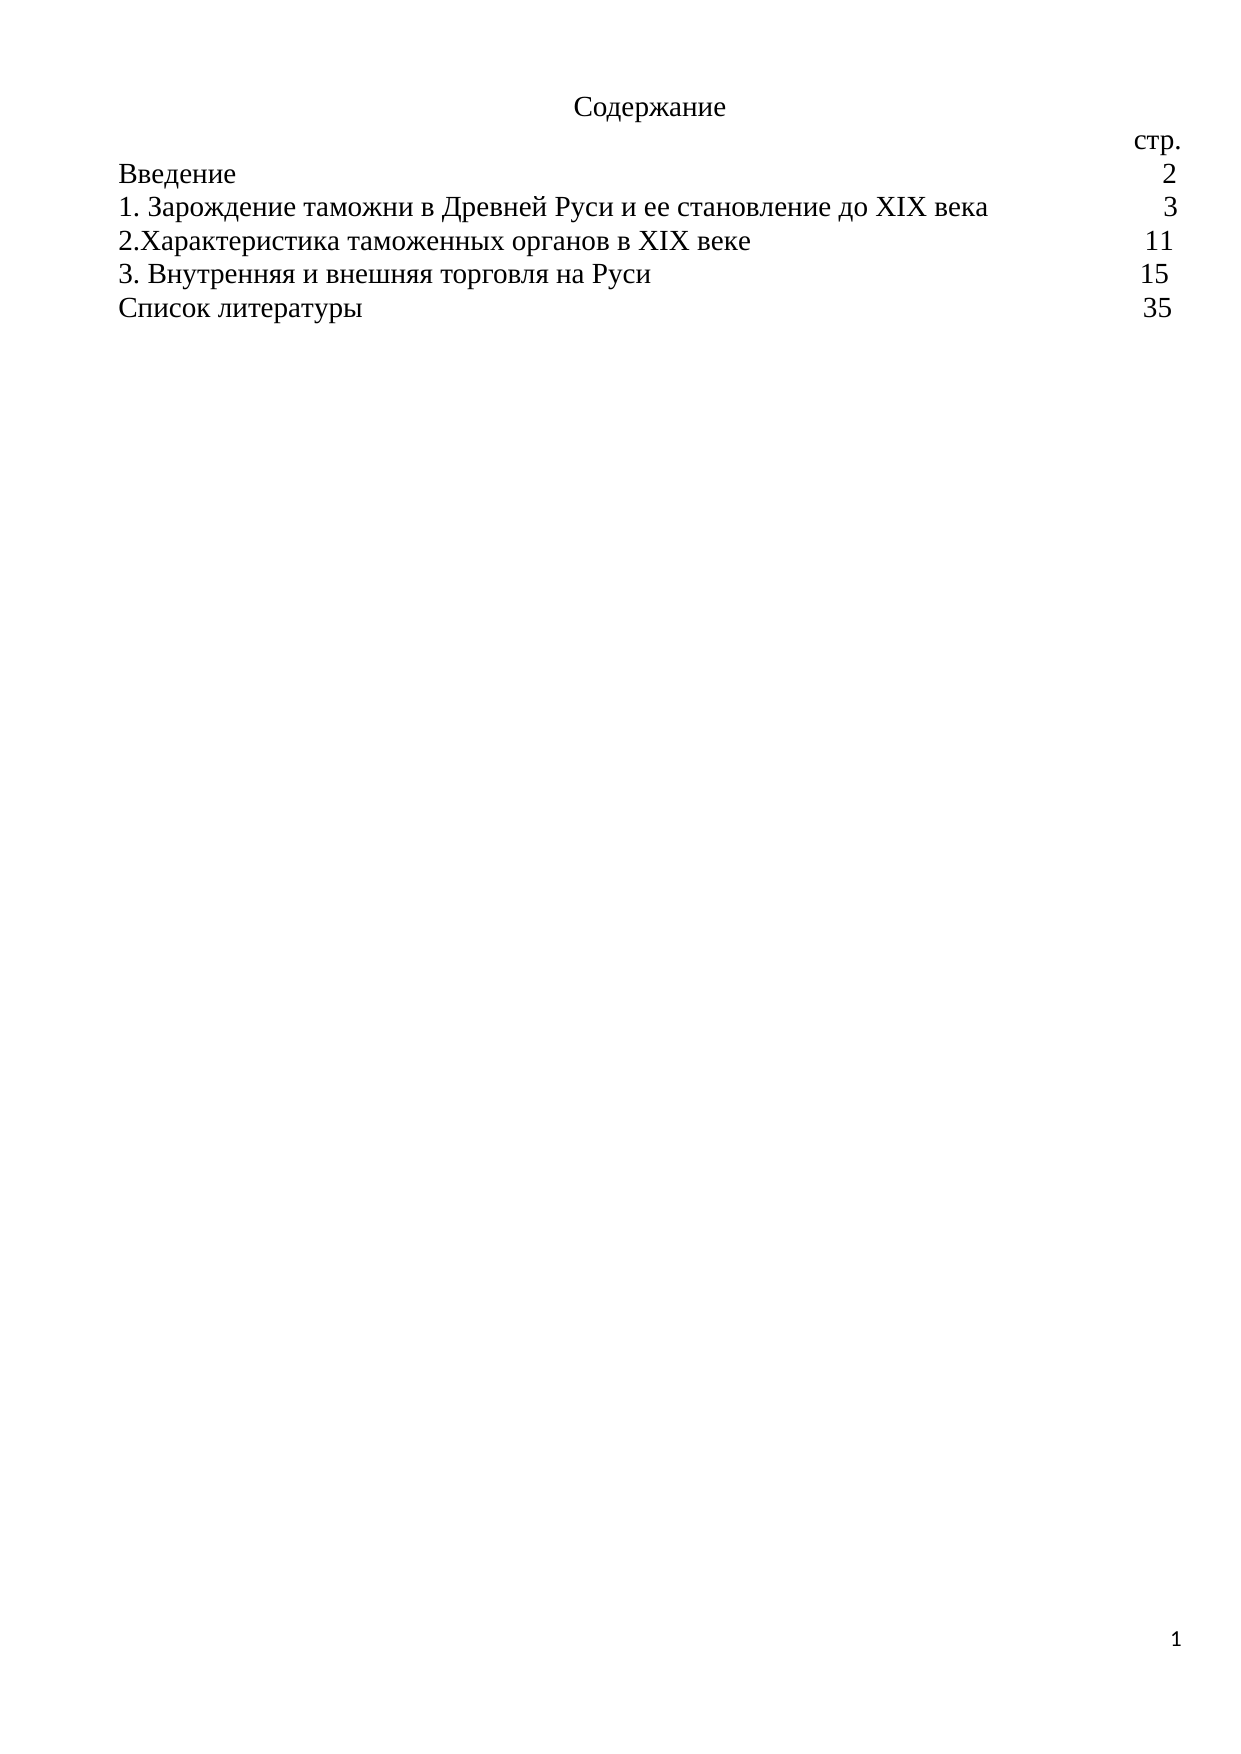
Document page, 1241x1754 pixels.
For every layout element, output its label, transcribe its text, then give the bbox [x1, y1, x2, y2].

text 1. Зарождение таможни в Древней Руси и ее становление до XIX века 3 [118, 189, 1181, 223]
text 3. Внутренняя и внешняя торговля на Руси 15 [118, 256, 1181, 290]
text Список литературы 35 [118, 290, 1181, 323]
text стр. [118, 122, 1181, 156]
text 2.Характеристика таможенных органов в XIX веке 11 [118, 223, 1181, 256]
text Введение 2 [118, 156, 1181, 189]
text Содержание [118, 89, 1181, 122]
